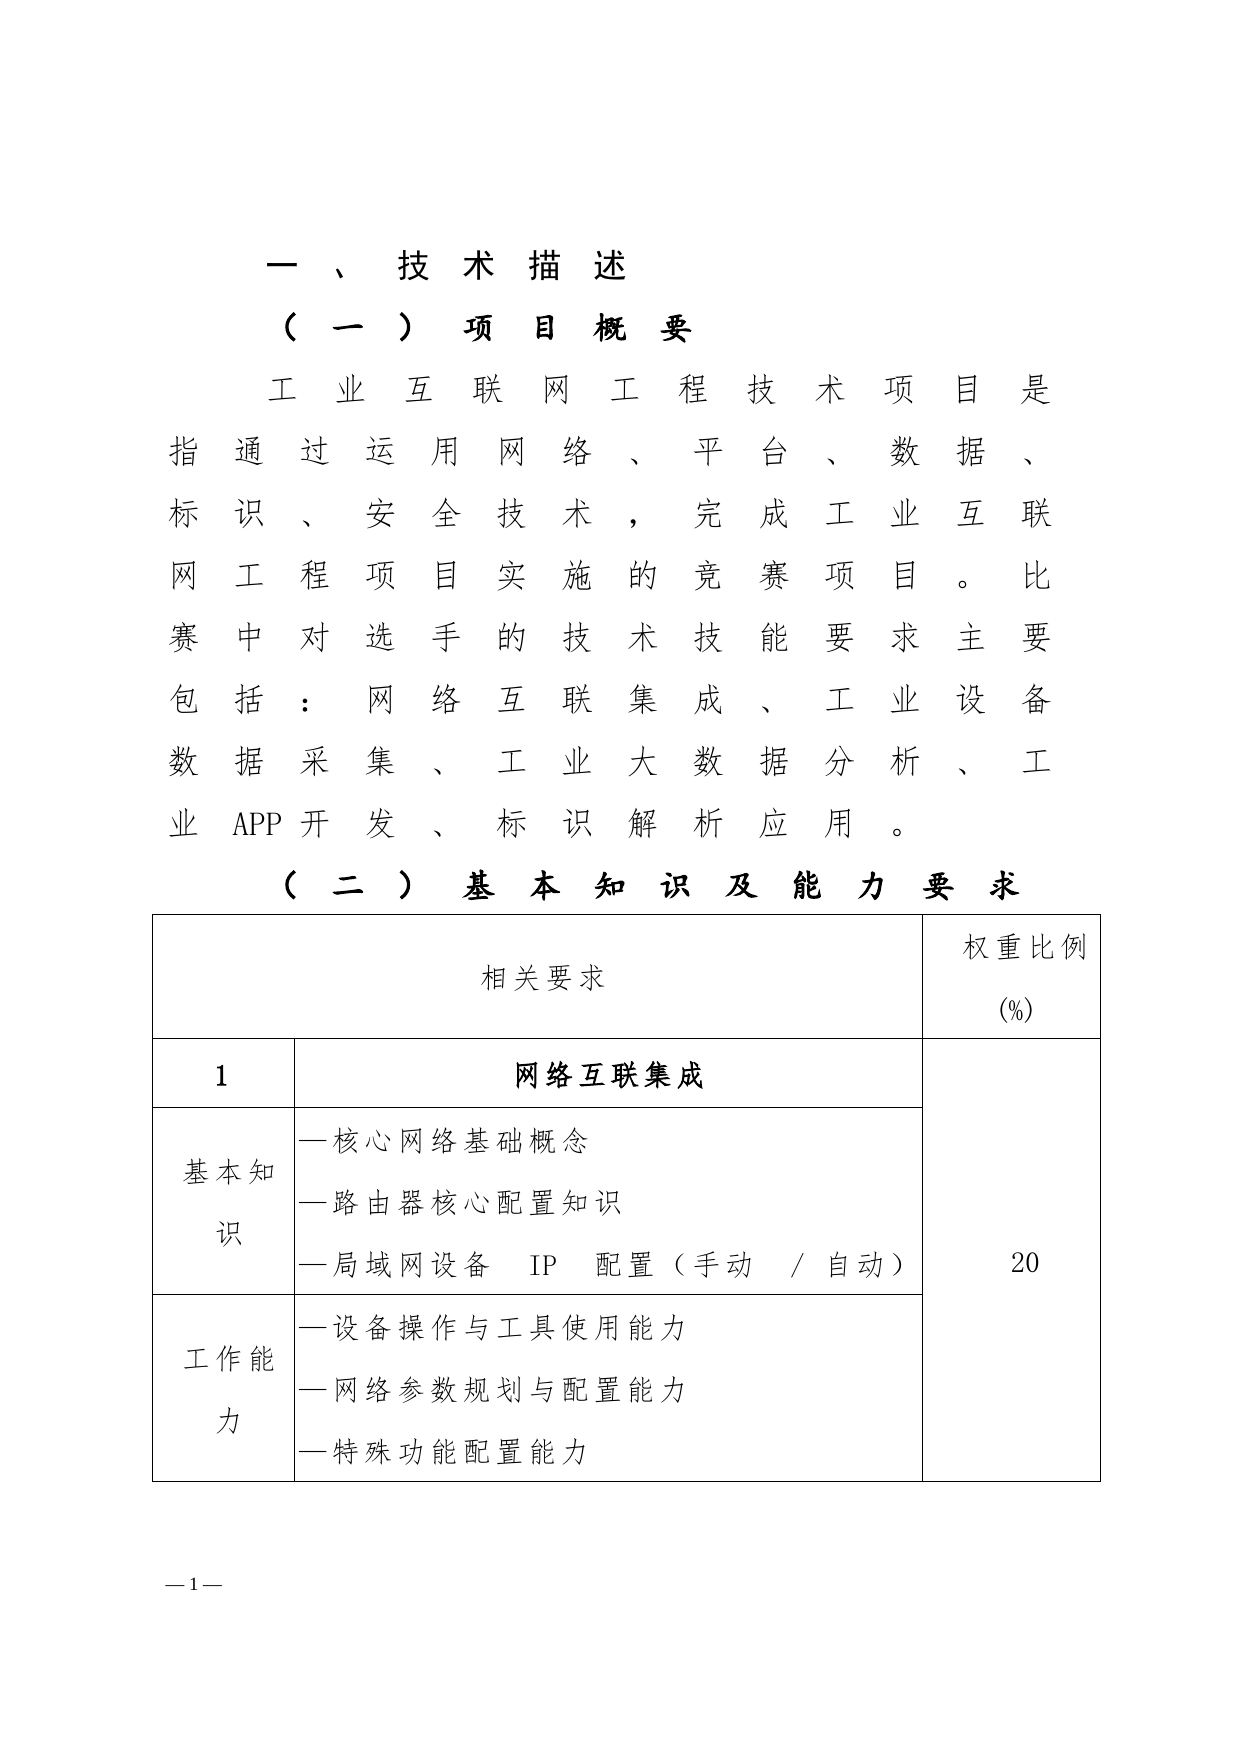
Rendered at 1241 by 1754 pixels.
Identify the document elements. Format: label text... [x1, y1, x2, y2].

table_header 相关要求 [153, 915, 922, 1038]
text 一、技术描述 [167, 232, 1085, 294]
table_cell 工作能力 [153, 1295, 294, 1481]
table_cell 1 [153, 1039, 294, 1107]
table_header 权重比例(%) [923, 915, 1100, 1038]
subtitle （一）项目概要 [232, 294, 1085, 356]
text 工业互联网工程技术项目是指通过运用网络、平台、数据、标识、安全技术，完成工业互联网工程项目实施的竞赛项目。比赛中对选手的技术技能要求主要包括：网络互联集成、工业设备数据采集、工业大数据分析、工业APP开发、标识解析应用。 [167, 356, 1085, 852]
table_cell 网络互联集成 [295, 1039, 922, 1107]
subtitle （二）基本知识及能力要求 [232, 852, 1085, 914]
table_cell —核心网络基础概念 —路由器核心配置知识 —局域网设备 IP 配置（手动 / 自动） [295, 1108, 922, 1293]
table_cell 基本知识 [153, 1108, 294, 1293]
table_cell —设备操作与工具使用能力 —网络参数规划与配置能力 —特殊功能配置能力 [295, 1295, 922, 1481]
table_cell 20 [923, 1039, 1100, 1481]
